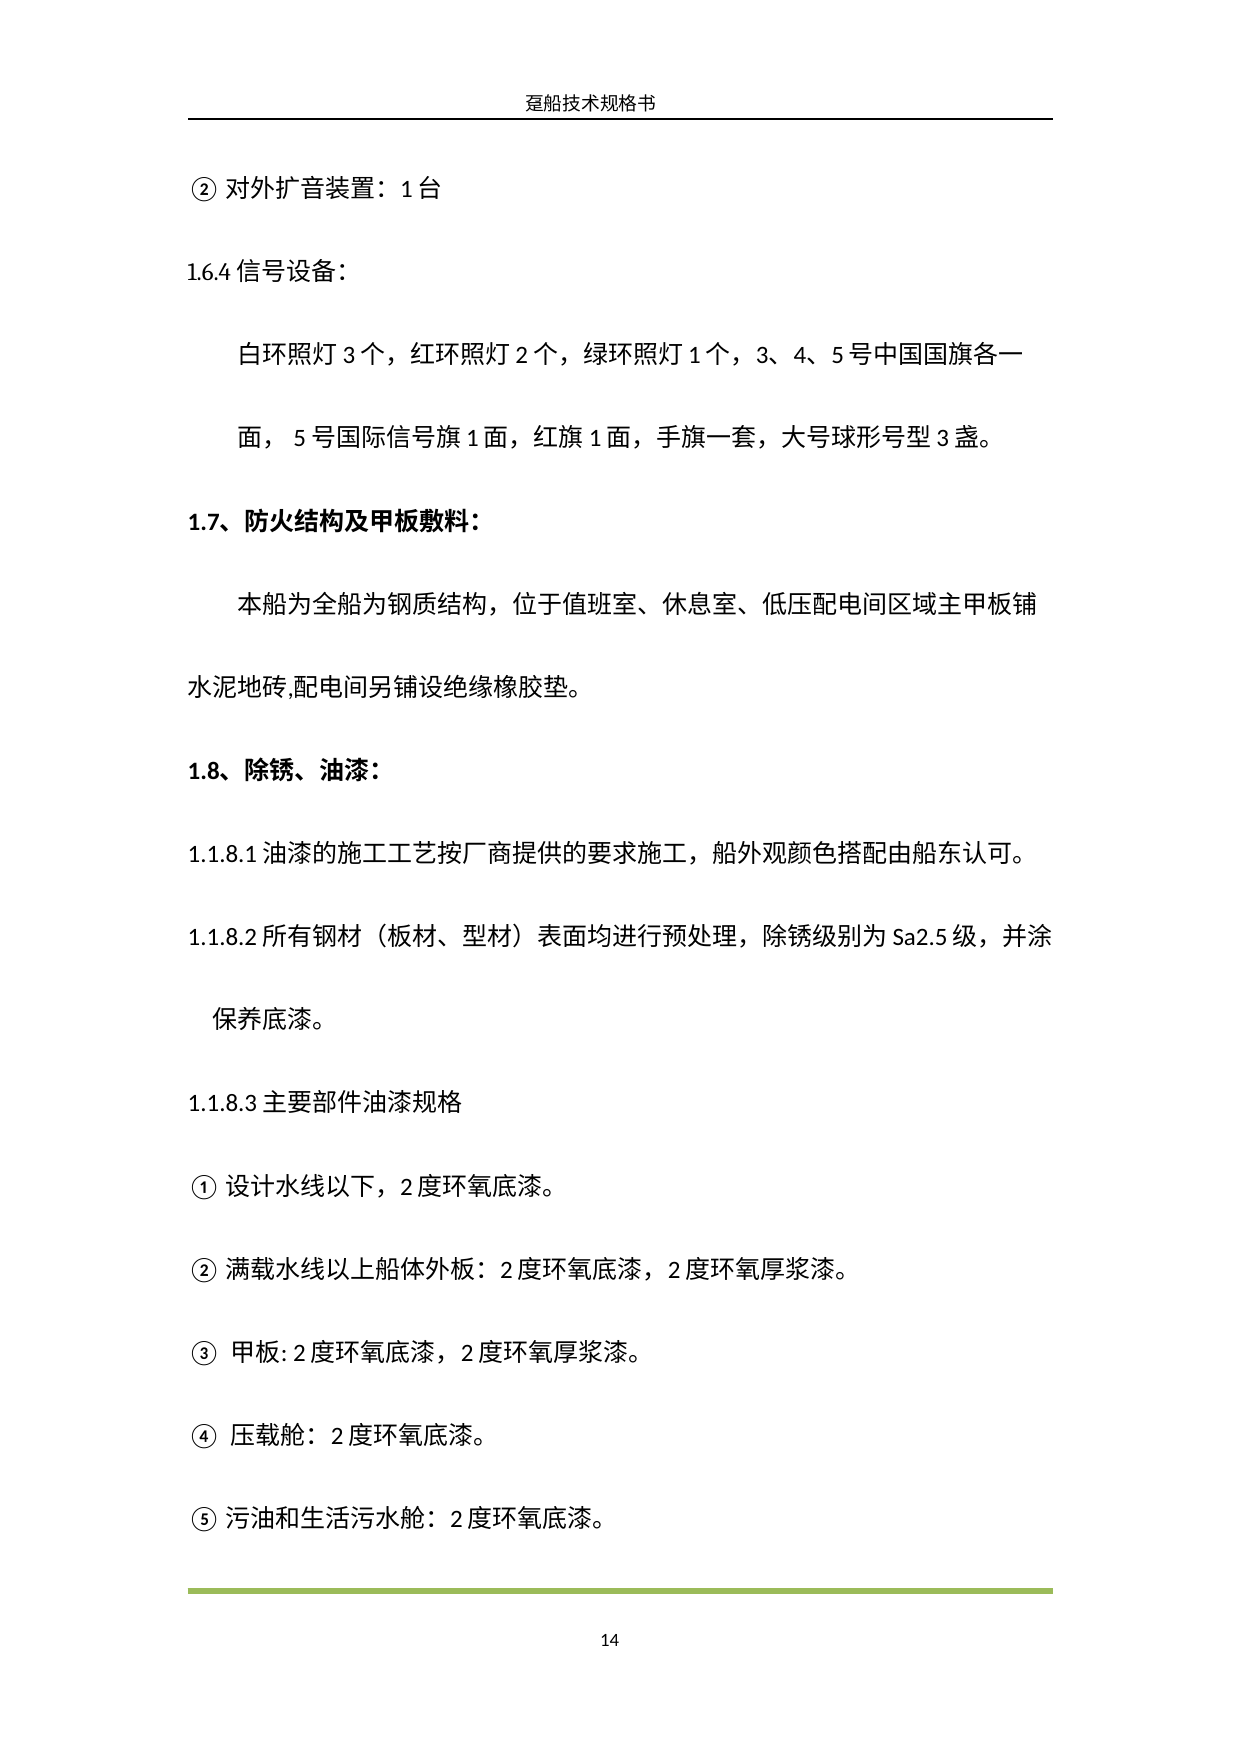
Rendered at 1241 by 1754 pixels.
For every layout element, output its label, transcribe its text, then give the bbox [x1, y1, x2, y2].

text 白环照灯3个，红环照灯2个，绿环照灯1个，3、4、5号中国国旗各一 [187, 320, 1053, 385]
text 面， 5号国际信号旗1面，红旗1面，手旗一套，大号球形号型3盏。 [187, 403, 1053, 468]
list 设计水线以下，2度环氧底漆。 [187, 1152, 1053, 1217]
subtitle 1.7、防火结构及甲板敷料： [187, 487, 1053, 552]
list 甲板: 2度环氧底漆，2度环氧厚浆漆。 [187, 1318, 1053, 1383]
text 水泥地砖,配电间另铺设绝缘橡胶垫。 [187, 653, 1053, 718]
subtitle 1.6.4信号设备： [187, 237, 1053, 302]
subtitle 1.8、除锈、油漆： [187, 736, 1053, 801]
list 对外扩音装置：1台 [187, 154, 1053, 219]
text 1.1.8.2所有钢材（板材、型材）表面均进行预处理，除锈级别为Sa2.5级，并涂 [187, 902, 1053, 967]
text 本船为全船为钢质结构，位于值班室、休息室、低压配电间区域主甲板铺 [187, 570, 1053, 635]
list 污油和生活污水舱：2度环氧底漆。 [187, 1484, 1053, 1549]
list 压载舱：2度环氧底漆。 [187, 1401, 1053, 1466]
text 1.1.8.3主要部件油漆规格 [187, 1068, 1053, 1133]
text 1.1.8.1油漆的施工工艺按厂商提供的要求施工，船外观颜色搭配由船东认可。 [187, 819, 1053, 884]
text 保养底漆。 [187, 985, 1053, 1050]
list 满载水线以上船体外板：2度环氧底漆，2度环氧厚浆漆。 [187, 1235, 1053, 1300]
